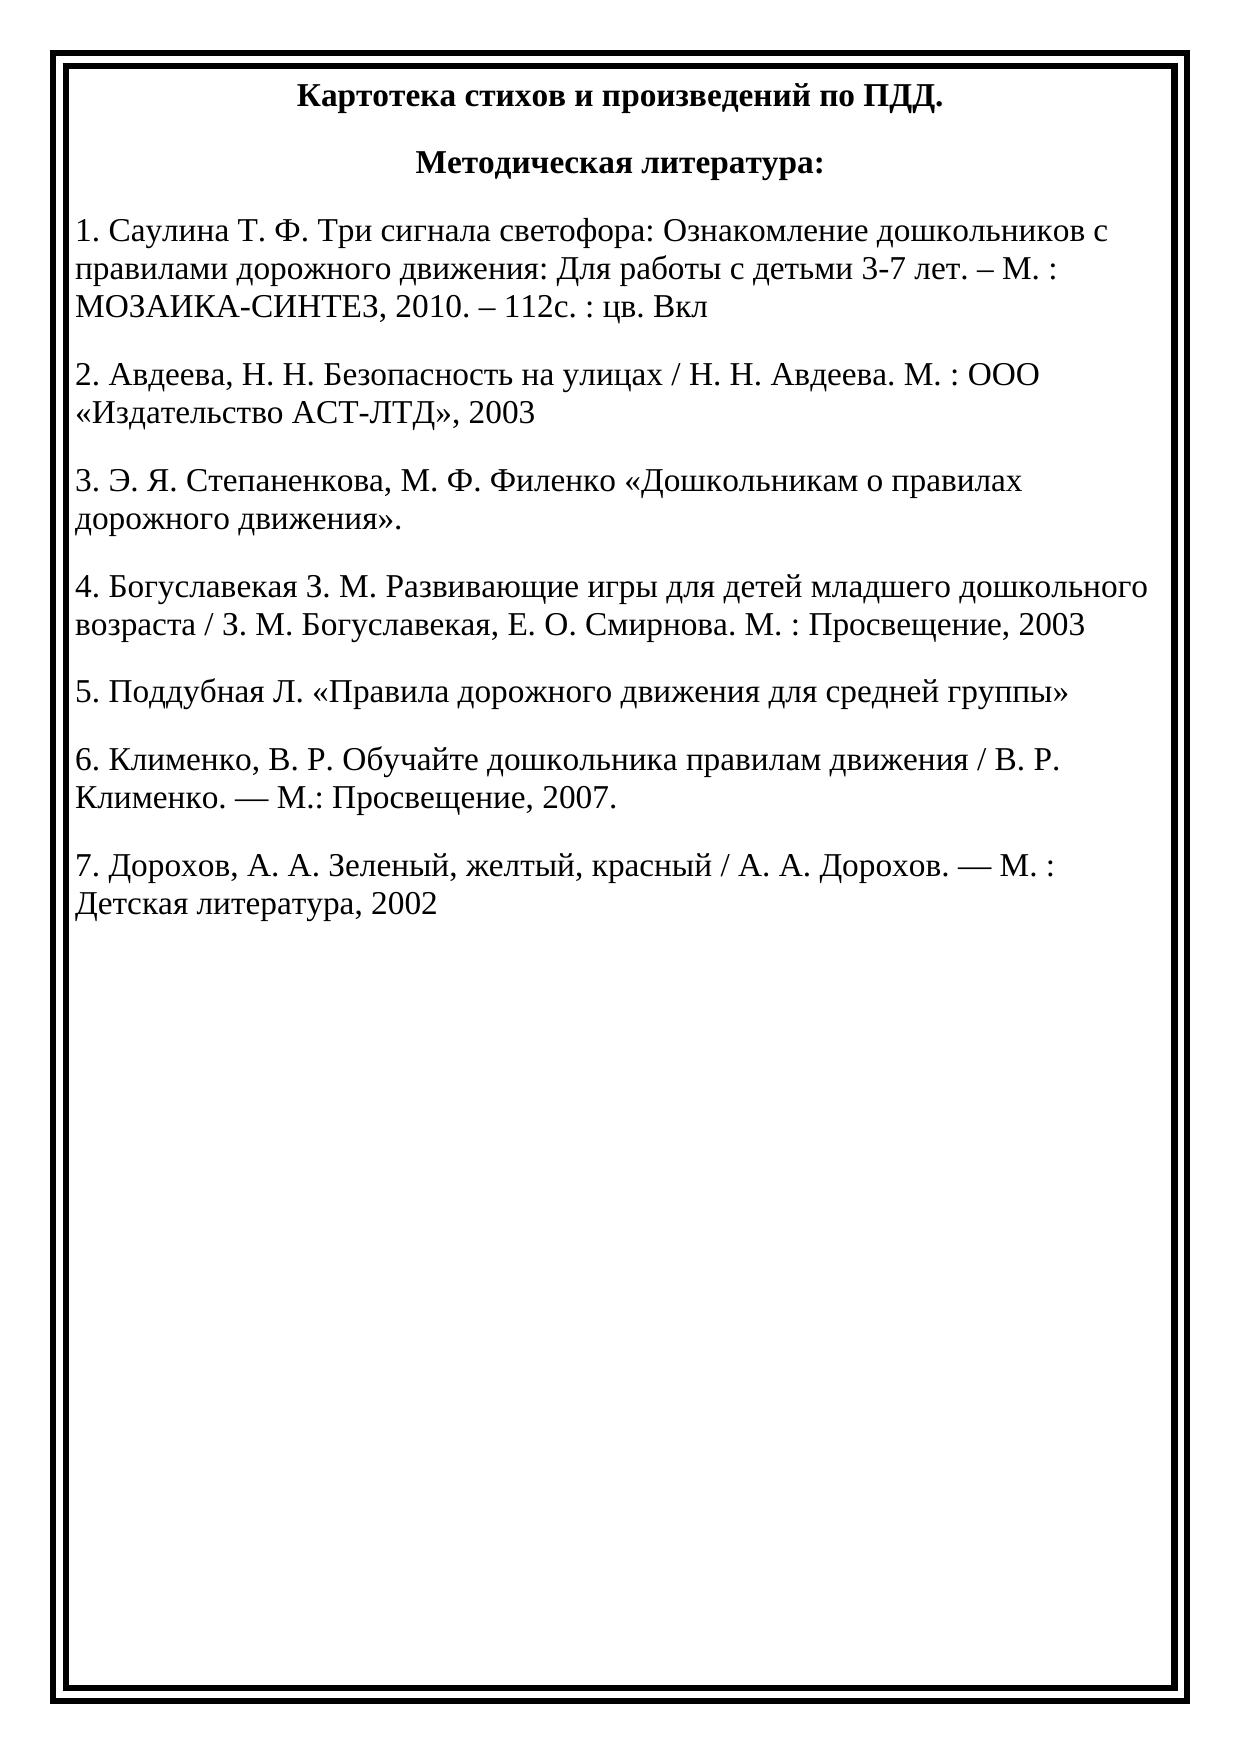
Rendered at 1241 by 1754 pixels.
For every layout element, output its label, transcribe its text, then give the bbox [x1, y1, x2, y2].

text 4. Богуславекая З. М. Развивающие игры для детей младшего дошкольного возраста / З. М. Богуславекая, Е. О. Смирнова. М. : Просвещение, 2003 [75, 566, 1165, 642]
text 6. Клименко, В. Р. Обучайте дошкольника правилам движения / В. Р. Клименко. — М.: Просвещение, 2007. [75, 739, 1165, 816]
text 5. Поддубная Л. «Правила дорожного движения для средней группы» [75, 672, 1165, 710]
text 3. Э. Я. Степаненкова, М. Ф. Филенко «Дошкольникам о правилах дорожного движения». [75, 460, 1165, 537]
text Методическая литература: [75, 142, 1165, 181]
text 2. Авдеева, Н. Н. Безопасность на улицах / Н. Н. Авдеева. М. : ООО «Издательство АСТ-ЛТД», 2003 [75, 354, 1165, 431]
text 1. Саулина Т. Ф. Три сигнала светофора: Ознакомление дошкольников с правилами дорожного движения: Для работы с детьми 3-7 лет. – М. : МОЗАИКА-СИНТЕЗ, 2010. – 112с. : цв. Вкл [75, 210, 1165, 325]
text Картотека стихов и произведений по ПДД. [75, 75, 1165, 113]
text 7. Дорохов, А. А. Зеленый, желтый, красный / А. А. Дорохов. — М. : Детская литература, 2002 [75, 845, 1165, 922]
